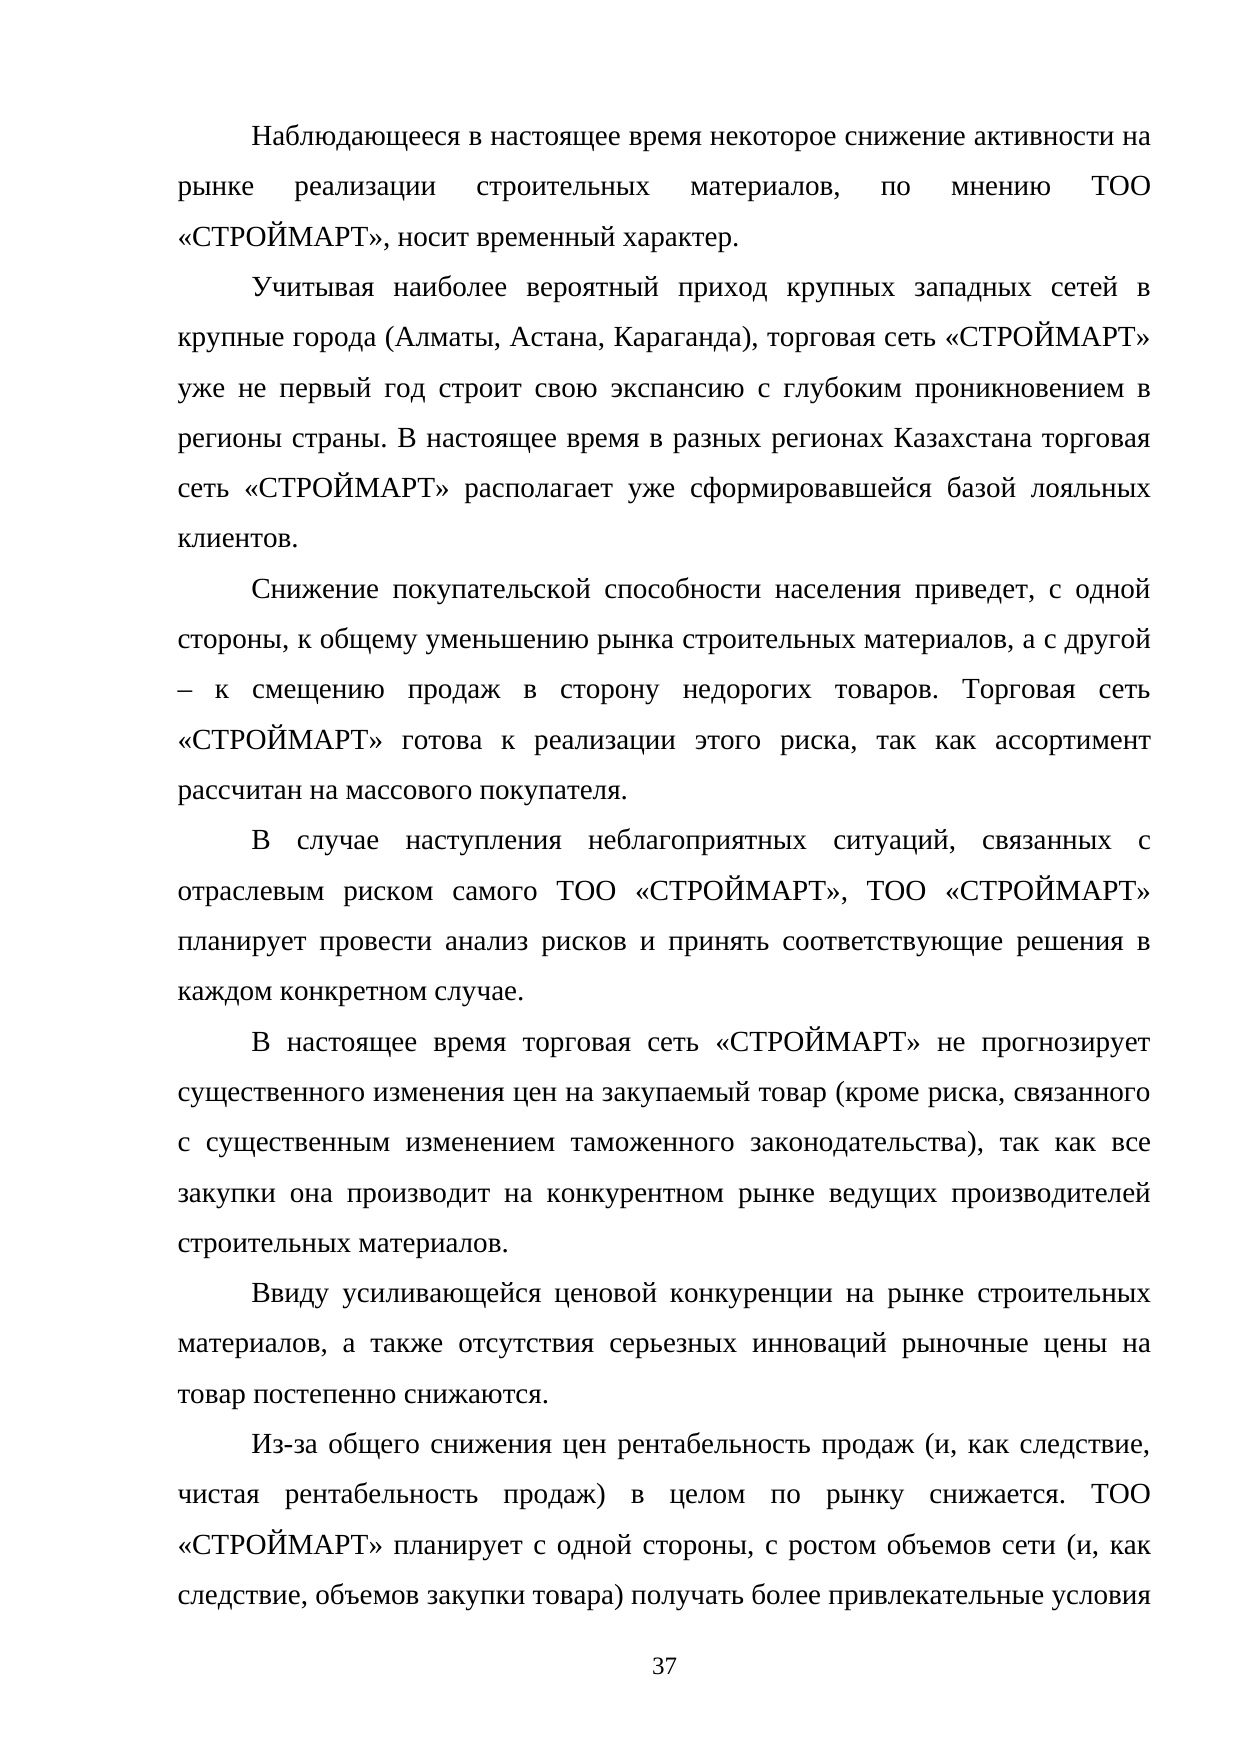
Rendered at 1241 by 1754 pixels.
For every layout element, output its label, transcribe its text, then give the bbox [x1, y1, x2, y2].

text Учитывая наиболее вероятный приход крупных западных сетей в крупные города (Алматы, Астана, Караганда), торговая сеть «СТРОЙМАРТ» уже не первый год строит свою экспансию с глубоким проникновением в регионы страны. В настоящее время в разных регионах Казахстана торговая сеть «СТРОЙМАРТ» располагает уже сформировавшейся базой лояльных клиентов. [177, 269, 1152, 554]
text В случае наступления неблагоприятных ситуаций, связанных с отраслевым риском самого ТОО «СТРОЙМАРТ», ТОО «СТРОЙМАРТ» планирует провести анализ рисков и принять соответствующие решения в каждом конкретном случае. [177, 822, 1152, 1007]
text Наблюдающееся в настоящее время некоторое снижение активности на рынке реализации строительных материалов, по мнению ТОО «СТРОЙМАРТ», носит временный характер. [177, 118, 1152, 252]
text Ввиду усиливающейся ценовой конкуренции на рынке строительных материалов, а также отсутствия серьезных инноваций рыночные цены на товар постепенно снижаются. [177, 1275, 1152, 1409]
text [177, 1426, 1152, 1611]
text В настоящее время торговая сеть «СТРОЙМАРТ» не прогнозирует существенного изменения цен на закупаемый товар (кроме риска, связанного с существенным изменением таможенного законодательства), так как все закупки она производит на конкурентном рынке ведущих производителей строительных материалов. [177, 1024, 1152, 1258]
text Снижение покупательской способности населения приведет, с одной стороны, к общему уменьшению рынка строительных материалов, а с другой – к смещению продаж в сторону недорогих товаров. Торговая сеть «СТРОЙМАРТ» готова к реализации этого риска, так как ассортимент рассчитан на массового покупателя. [177, 571, 1152, 806]
